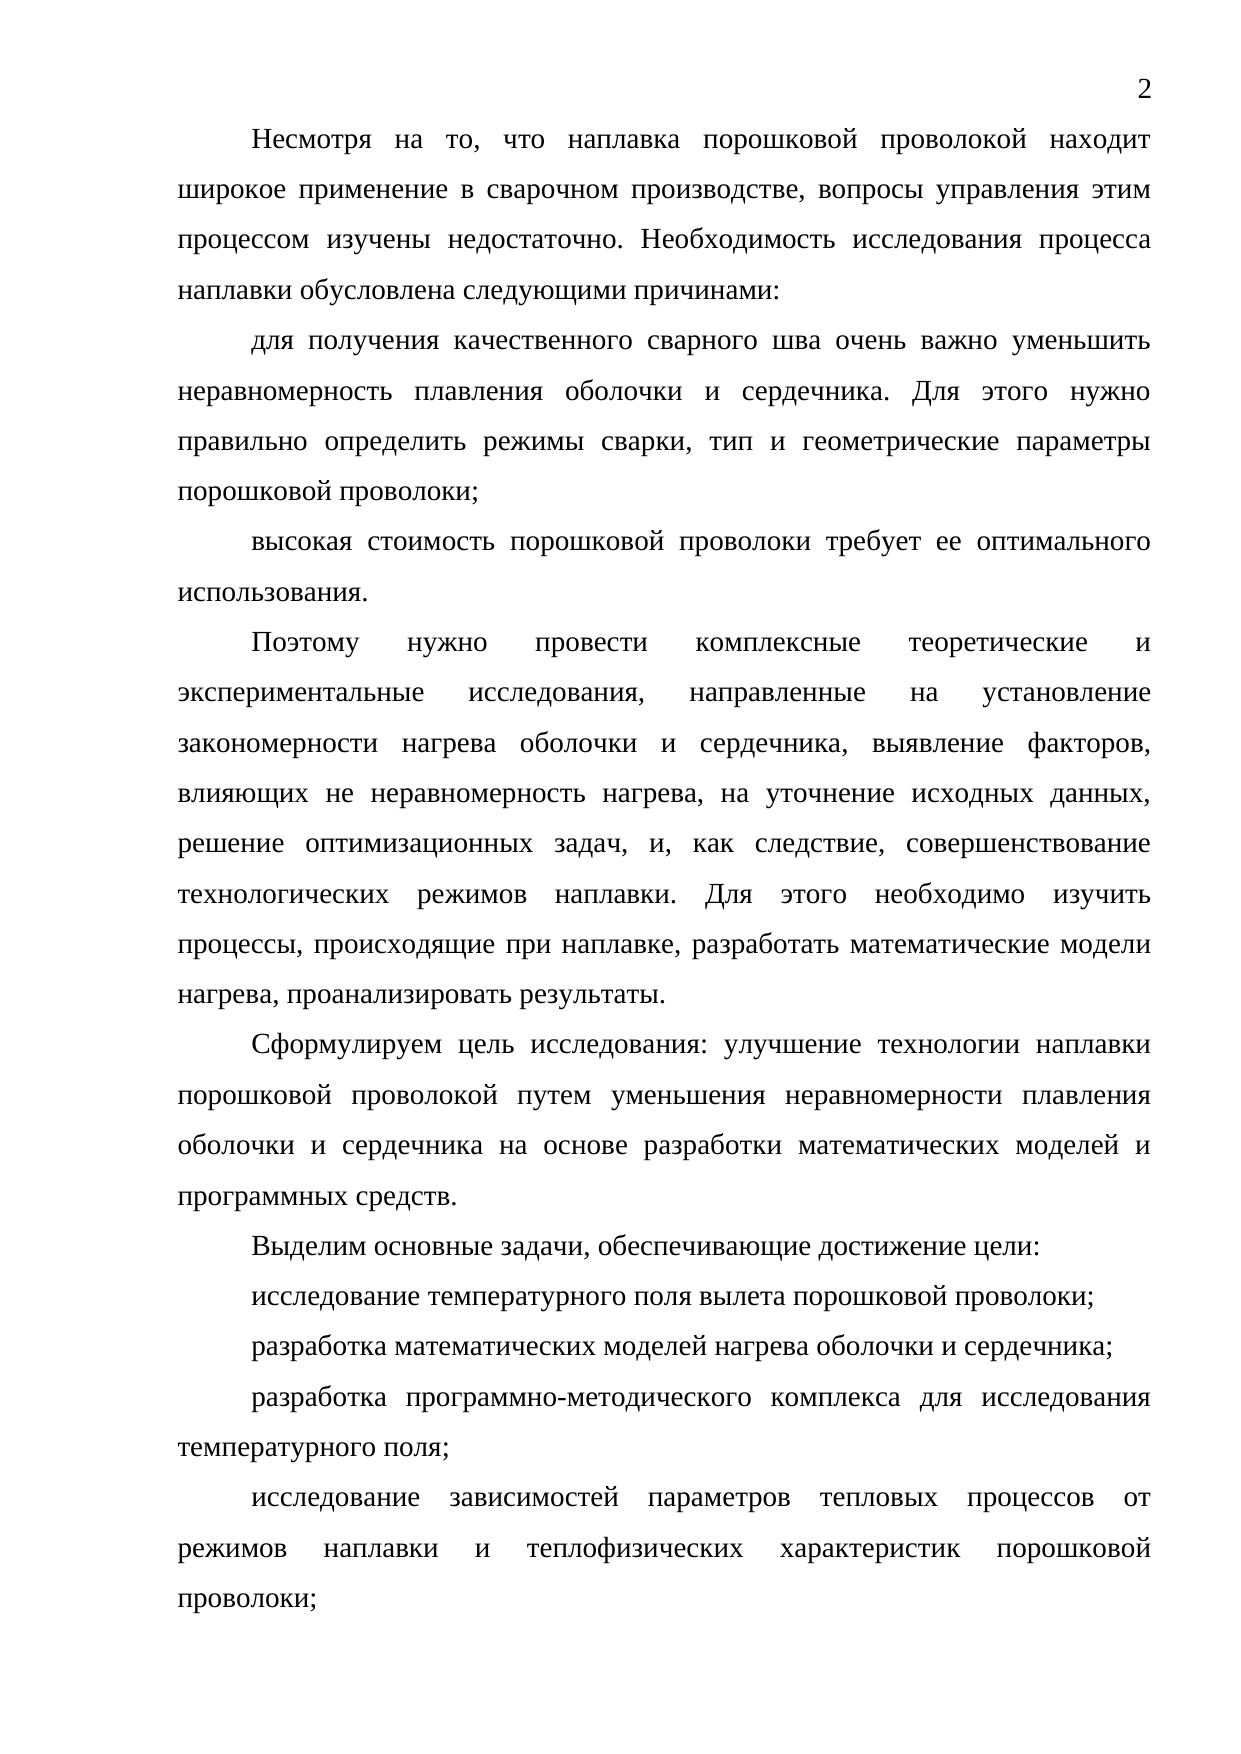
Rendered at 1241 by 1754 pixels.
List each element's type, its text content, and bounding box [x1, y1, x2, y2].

text для получения качественного сварного шва очень важно уменьшить неравномерность плавления оболочки и сердечника. Для этого нужно правильно определить режимы сварки, тип и геометрические параметры порошковой проволоки; [177, 322, 1152, 507]
text разработка математических моделей нагрева оболочки и сердечника; [177, 1328, 1152, 1362]
text Сформулируем цель исследования: улучшение технологии наплавки порошковой проволокой путем уменьшения неравномерности плавления оболочки и сердечника на основе разработки математических моделей и программных средств. [177, 1027, 1152, 1211]
text исследование температурного поля вылета порошковой проволоки; [177, 1278, 1152, 1312]
text исследование зависимостей параметров тепловых процессов от режимов наплавки и теплофизических характеристик порошковой проволоки; [177, 1479, 1152, 1614]
text Поэтому нужно провести комплексные теоретические и экспериментальные исследования, направленные на установление закономерности нагрева оболочки и сердечника, выявление факторов, влияющих не неравномерность нагрева, на уточнение исходных данных, решение оптимизационных задач, и, как следствие, совершенствование технологических режимов наплавки. Для этого необходимо изучить процессы, происходящие при наплавке, разработать математические модели нагрева, проанализировать результаты. [177, 624, 1152, 1010]
text высокая стоимость порошковой проволоки требует ее оптимального использования. [177, 523, 1152, 607]
text разработка программно-методического комплекса для исследования температурного поля; [177, 1379, 1152, 1463]
text Несмотря на то, что наплавка порошковой проволокой находит широкое применение в сварочном производстве, вопросы управления этим процессом изучены недостаточно. Необходимость исследования процесса наплавки обусловлена следующими причинами: [177, 121, 1152, 306]
text Выделим основные задачи, обеспечивающие достижение цели: [177, 1228, 1152, 1261]
